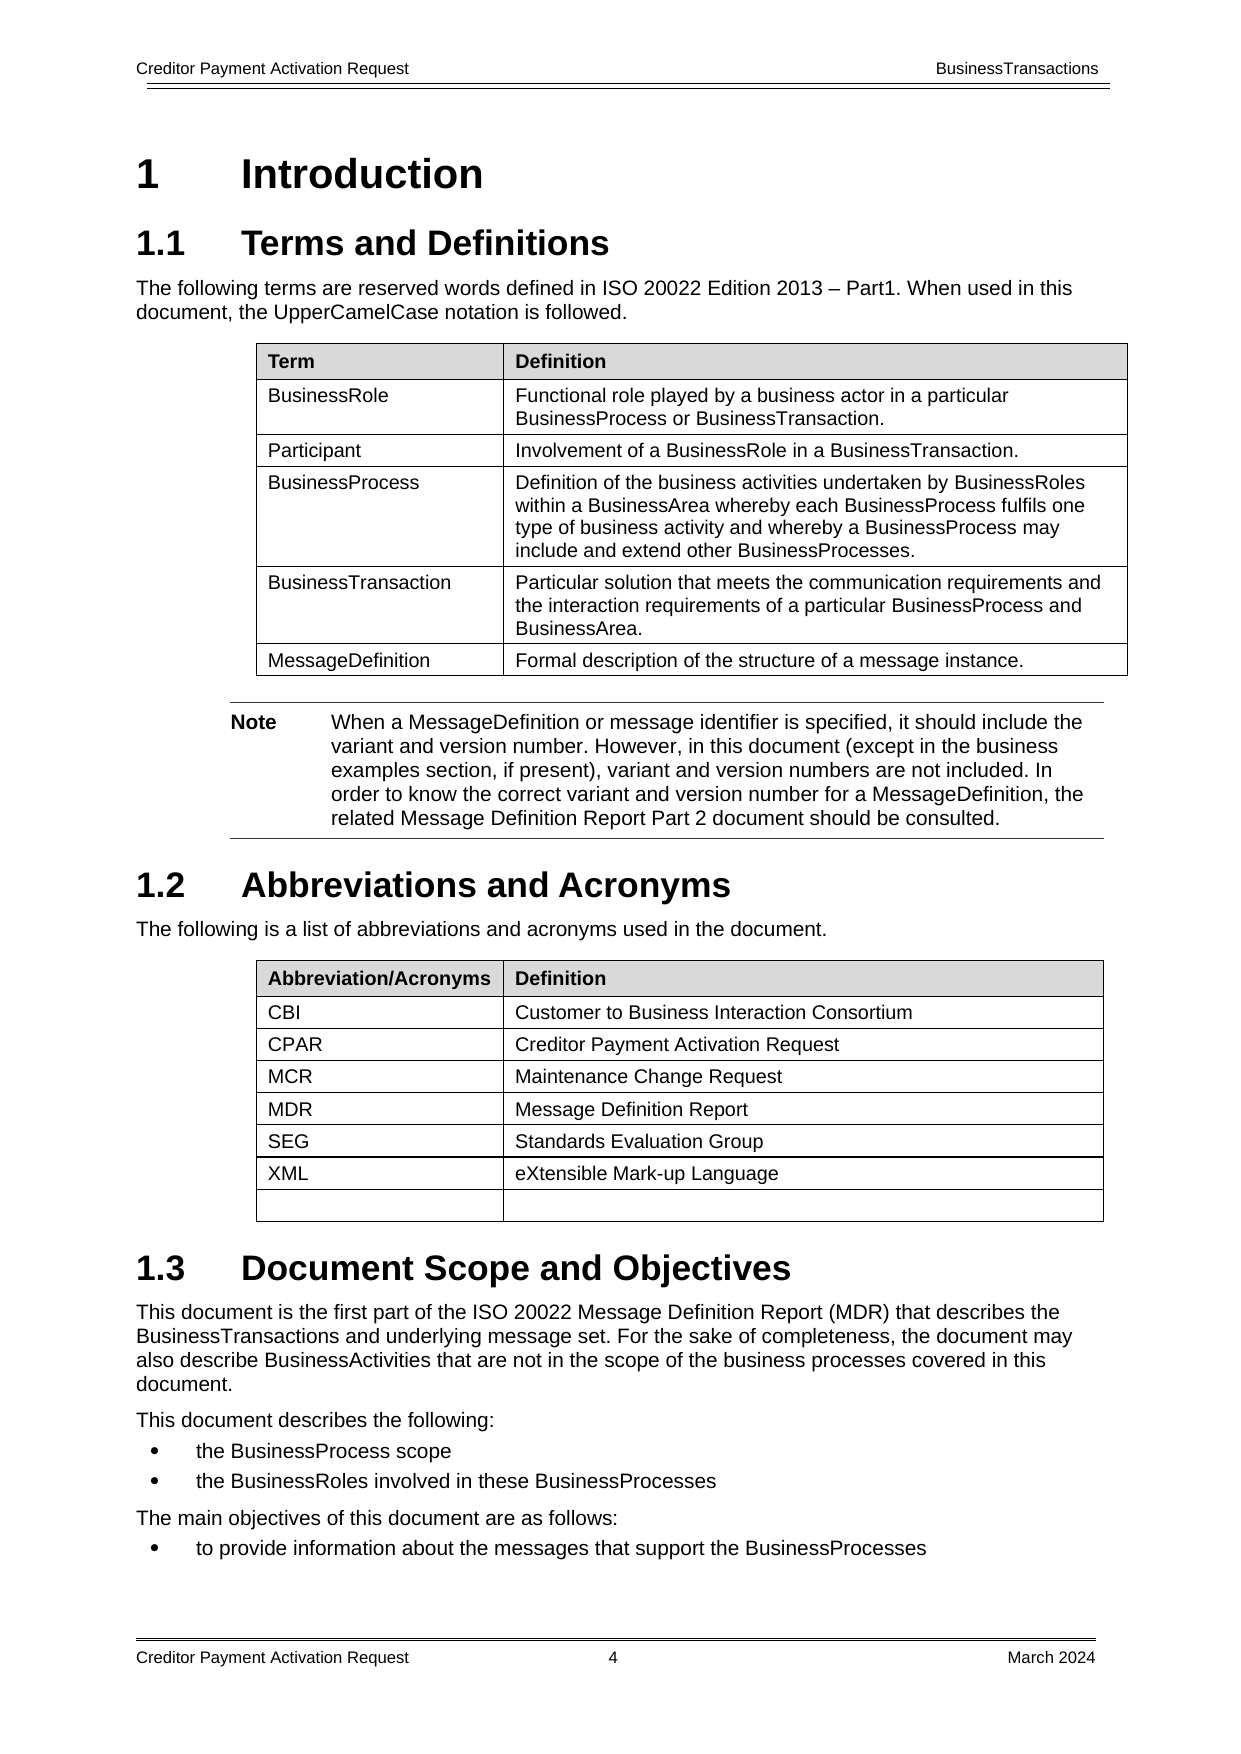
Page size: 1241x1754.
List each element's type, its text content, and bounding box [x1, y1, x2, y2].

table_cell Standards Evaluation Group [504, 1125, 1103, 1156]
table_cell BusinessRole [257, 380, 503, 433]
table_cell MessageDefinition [257, 644, 503, 675]
table_header Definition [504, 961, 1103, 996]
table_cell BusinessProcess [257, 467, 503, 566]
table_cell [504, 1190, 1103, 1221]
text This document describes the following: [136, 1408, 1104, 1432]
table_cell SEG [257, 1125, 503, 1156]
subtitle Terms and Definitions [136, 222, 1104, 263]
table_cell BusinessTransaction [257, 567, 503, 643]
subtitle Document Scope and Objectives [136, 1247, 1104, 1287]
table_header Abbreviation/Acronyms [257, 961, 503, 996]
text The following terms are reserved words defined in ISO 20022 Edition 2013 – Part1. When used in this document, the UpperCamelCase notation is followed. [136, 276, 1104, 324]
table_cell CPAR [257, 1029, 503, 1060]
table_cell Message Definition Report [504, 1093, 1103, 1124]
list the BusinessProcess scope [151, 1438, 1104, 1462]
table_cell Maintenance Change Request [504, 1061, 1103, 1092]
table_cell MCR [257, 1061, 503, 1092]
list the BusinessRoles involved in these BusinessProcesses [151, 1469, 1104, 1493]
text When a MessageDefinition or message identifier is specified, it should include the variant and version number. However, in this document (except in the business examples section, if present), variant and version numbers are not included. In order to know the correct variant and version number for a MessageDefinition, the related Message Definition Report Part 2 document should be consulted. [230, 703, 1104, 838]
table_cell Customer to Business Interaction Consortium [504, 997, 1103, 1028]
table_cell Creditor Payment Activation Request [504, 1029, 1103, 1060]
table_cell Formal description of the structure of a message instance. [504, 644, 1127, 675]
table_cell CBI [257, 997, 503, 1028]
text The main objectives of this document are as follows: [136, 1505, 1104, 1529]
table_header Definition [504, 344, 1127, 379]
table_cell Particular solution that meets the communication requirements and the interaction requirements of a particular BusinessProcess and BusinessArea. [504, 567, 1127, 643]
subtitle Abbreviations and Acronyms [136, 864, 1104, 904]
table_cell Participant [257, 435, 503, 466]
table_cell [257, 1190, 503, 1221]
table_cell eXtensible Mark-up Language [504, 1158, 1103, 1188]
text This document is the first part of the ISO 20022 Message Definition Report (MDR) that describes the BusinessTransactions and underlying message set. For the sake of completeness, the document may also describe BusinessActivities that are not in the scope of the business processes covered in this document. [136, 1300, 1104, 1396]
text The following is a list of abbreviations and acronyms used in the document. [136, 917, 1104, 941]
table_cell Functional role played by a business actor in a particular BusinessProcess or BusinessTransaction. [504, 380, 1127, 433]
table_cell Definition of the business activities undertaken by BusinessRoles within a BusinessArea whereby each BusinessProcess fulfils one type of business activity and whereby a BusinessProcess may include and extend other BusinessProcesses. [504, 467, 1127, 566]
list to provide information about the messages that support the BusinessProcesses [151, 1536, 1104, 1559]
table_cell XML [257, 1158, 503, 1188]
table_cell MDR [257, 1093, 503, 1124]
table_header Term [257, 344, 503, 379]
subtitle Introduction [136, 149, 1104, 197]
table_cell Involvement of a BusinessRole in a BusinessTransaction. [504, 435, 1127, 466]
